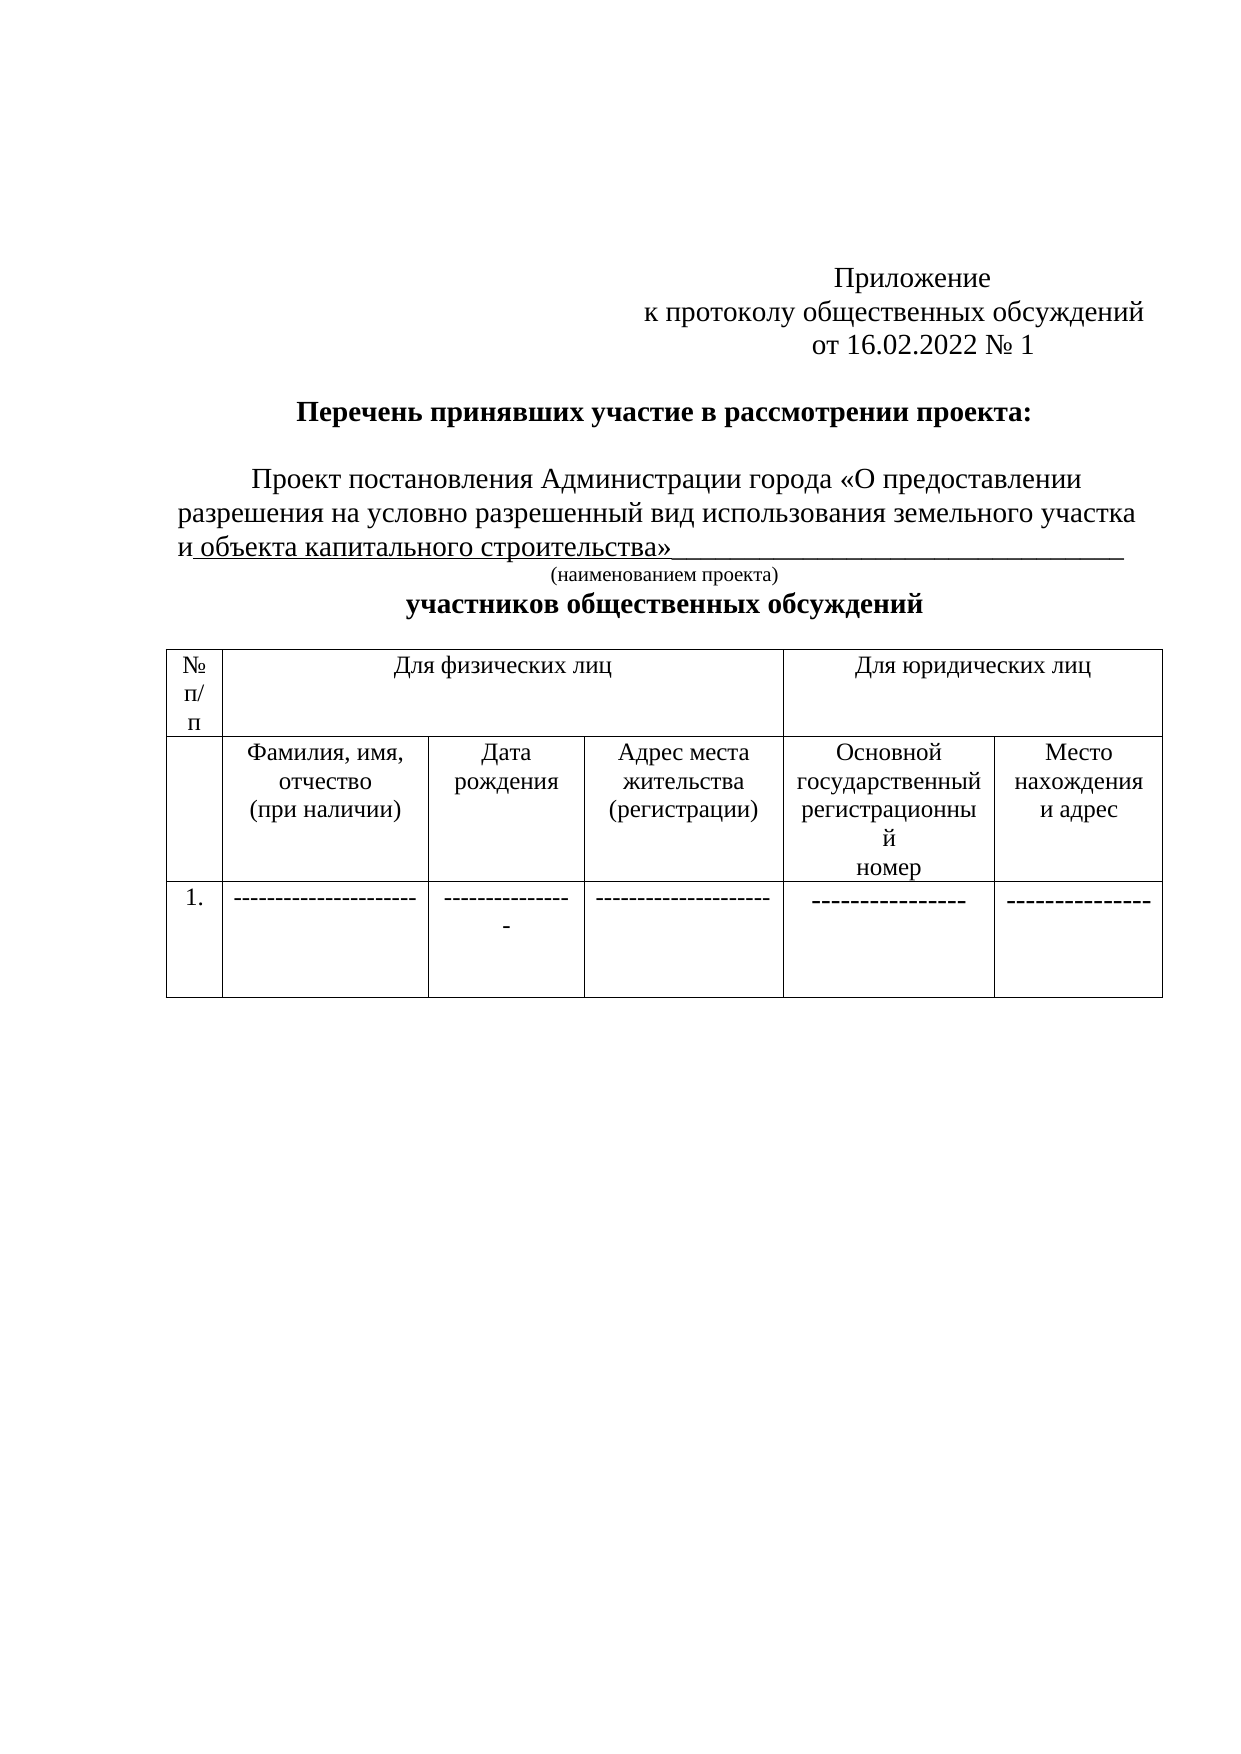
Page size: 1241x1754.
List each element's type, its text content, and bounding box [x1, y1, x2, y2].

table_cell ---------------- [429, 882, 584, 997]
table_cell Адрес места жительства (регистрации) [585, 737, 783, 881]
text от 16.02.2022 № 1 [177, 327, 1152, 361]
text к протоколу общественных обсуждений [177, 294, 1152, 327]
table_cell Основной государственный регистрационный номер [784, 737, 994, 881]
text участников общественных обсуждений [177, 586, 1152, 620]
text Проект постановления Администрации города «О предоставлении разрешения на условно разрешенный вид использования земельного участка и объекта капитального строительства»_______________________________ [177, 462, 1152, 562]
text (наименованием проекта) [177, 562, 1152, 586]
table_cell ---------------------- [223, 882, 428, 997]
table_cell Место нахождения и адрес [995, 737, 1162, 881]
table_cell --------------- [995, 882, 1162, 997]
table_cell --------------------- [585, 882, 783, 997]
text Перечень принявших участие в рассмотрении проекта: [177, 394, 1152, 428]
table_cell ---------------- [784, 882, 994, 997]
table_cell Фамилия, имя, отчество (при наличии) [223, 737, 428, 881]
text Приложение [177, 260, 1152, 294]
table_cell [167, 737, 222, 881]
table_header № п/п [167, 650, 222, 736]
table_header Для юридических лиц [784, 650, 1162, 736]
table_header Для физических лиц [223, 650, 783, 736]
table_cell Дата рождения [429, 737, 584, 881]
table_cell 1. [167, 882, 222, 997]
